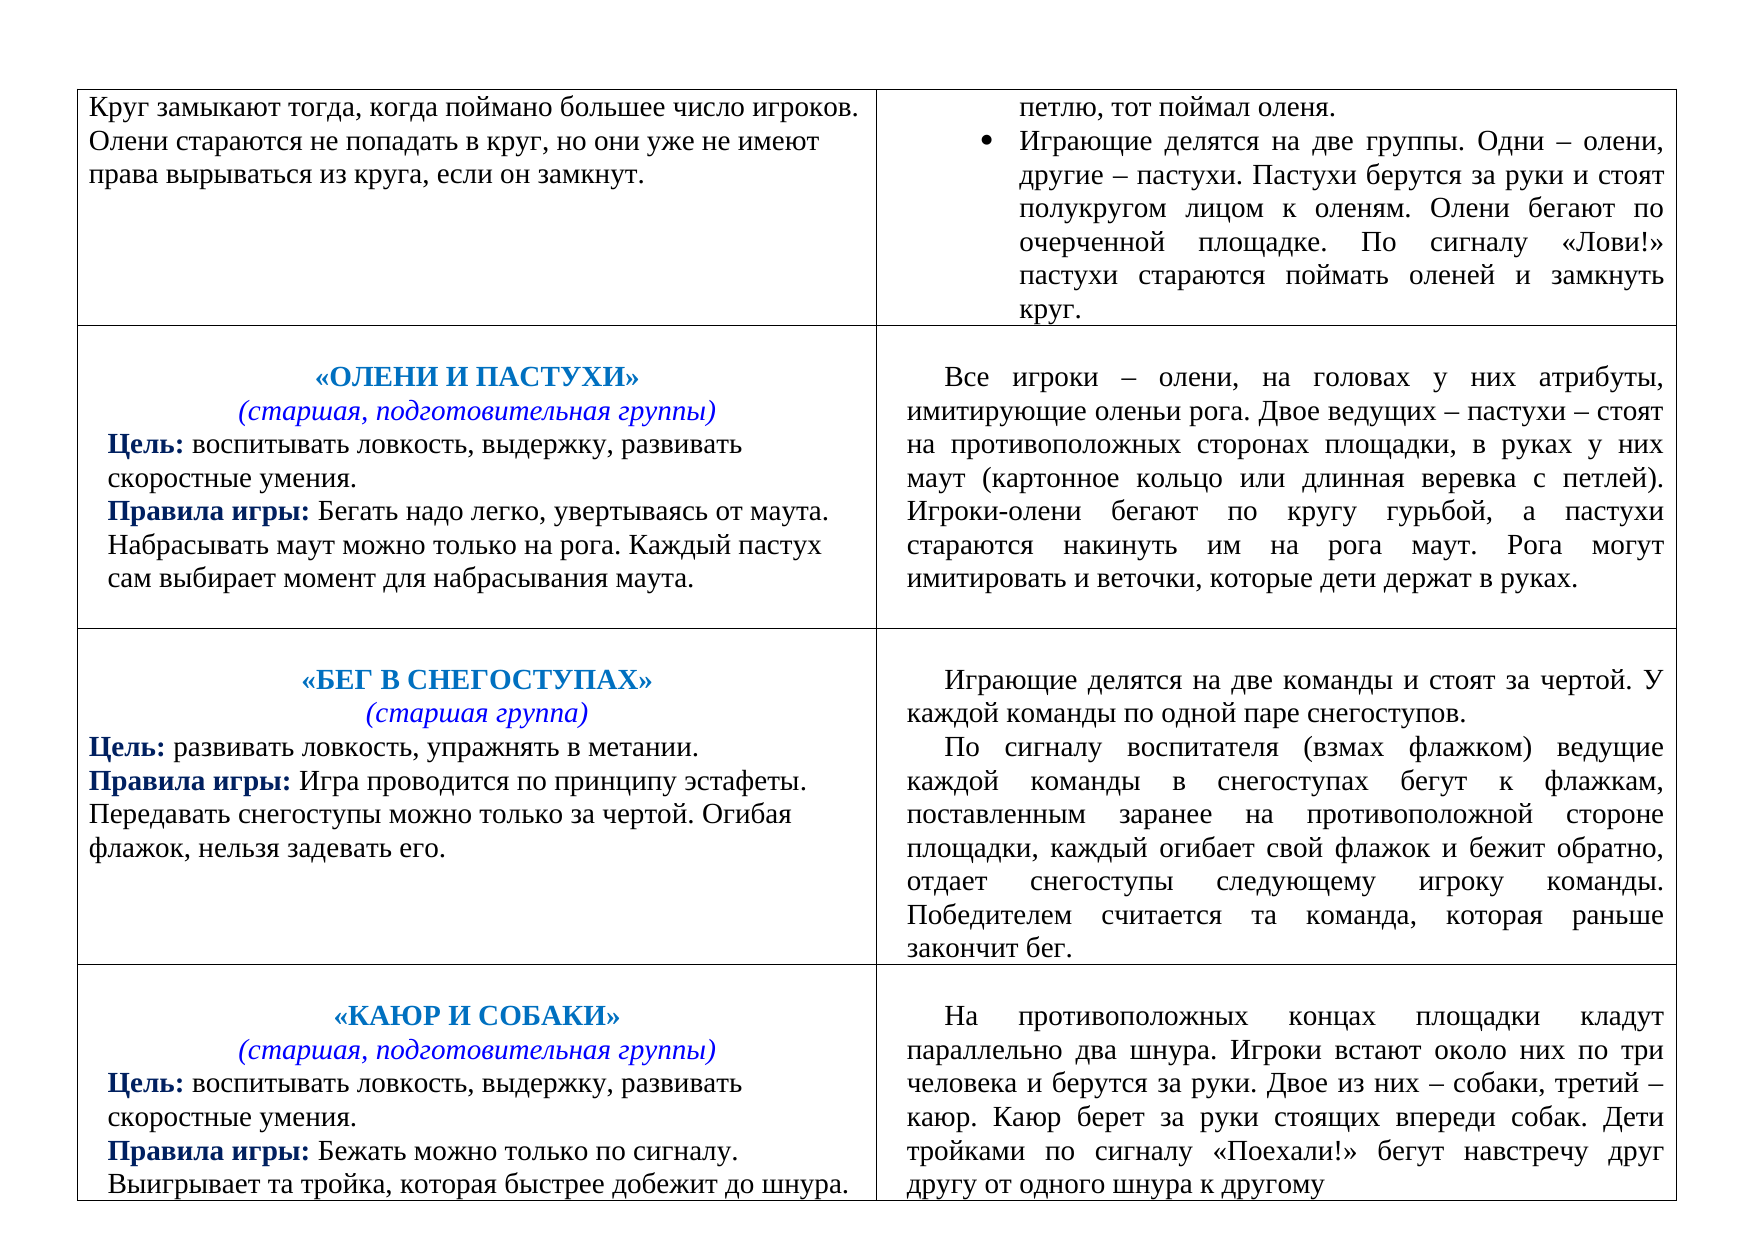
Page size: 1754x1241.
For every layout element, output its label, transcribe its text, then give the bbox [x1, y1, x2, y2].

table_cell Играющие делятся на две команды и стоят за чертой. У каждой команды по одной паре снегоступов. По сигналу воспитателя (взмах флажком) ведущие каждой команды в снегоступах бегут к флажкам, поставленным заранее на противоположной стороне площадки, каждый огибает свой флажок и бежит обратно, отдает снегоступы следующему игроку команды. Победителем считается та команда, которая раньше закончит бег. [877, 629, 1676, 964]
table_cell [78, 965, 876, 1200]
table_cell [877, 965, 1676, 1200]
table_cell Все игроки – олени, на головах у них атрибуты, имитирующие оленьи рога. Двое ведущих – пастухи – стоят на противоположных сторонах площадки, в руках у них маут (картонное кольцо или длинная веревка с петлей). Игроки-олени бегают по кругу гурьбой, а пастухи стараются накинуть им на рога маут. Рога могут имитировать и веточки, которые дети держат в руках. [877, 326, 1676, 627]
table_cell «БЕГ В СНЕГОСТУПАХ» (старшая группа) Цель: развивать ловкость, упражнять в метании. Правила игры: Игра проводится по принципу эстафеты. Передавать снегоступы можно только за чертой. Огибая флажок, нельзя задевать его. [78, 629, 876, 964]
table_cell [78, 90, 876, 324]
table_cell «ОЛЕНИ И ПАСТУХИ» (старшая, подготовительная группы) Цель: воспитывать ловкость, выдержку, развивать скоростные умения. Правила игры: Бегать надо легко, увертываясь от маута. Набрасывать маут можно только на рога. Каждый пастух сам выбирает момент для набрасывания маута. [78, 326, 876, 627]
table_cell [877, 90, 1676, 324]
